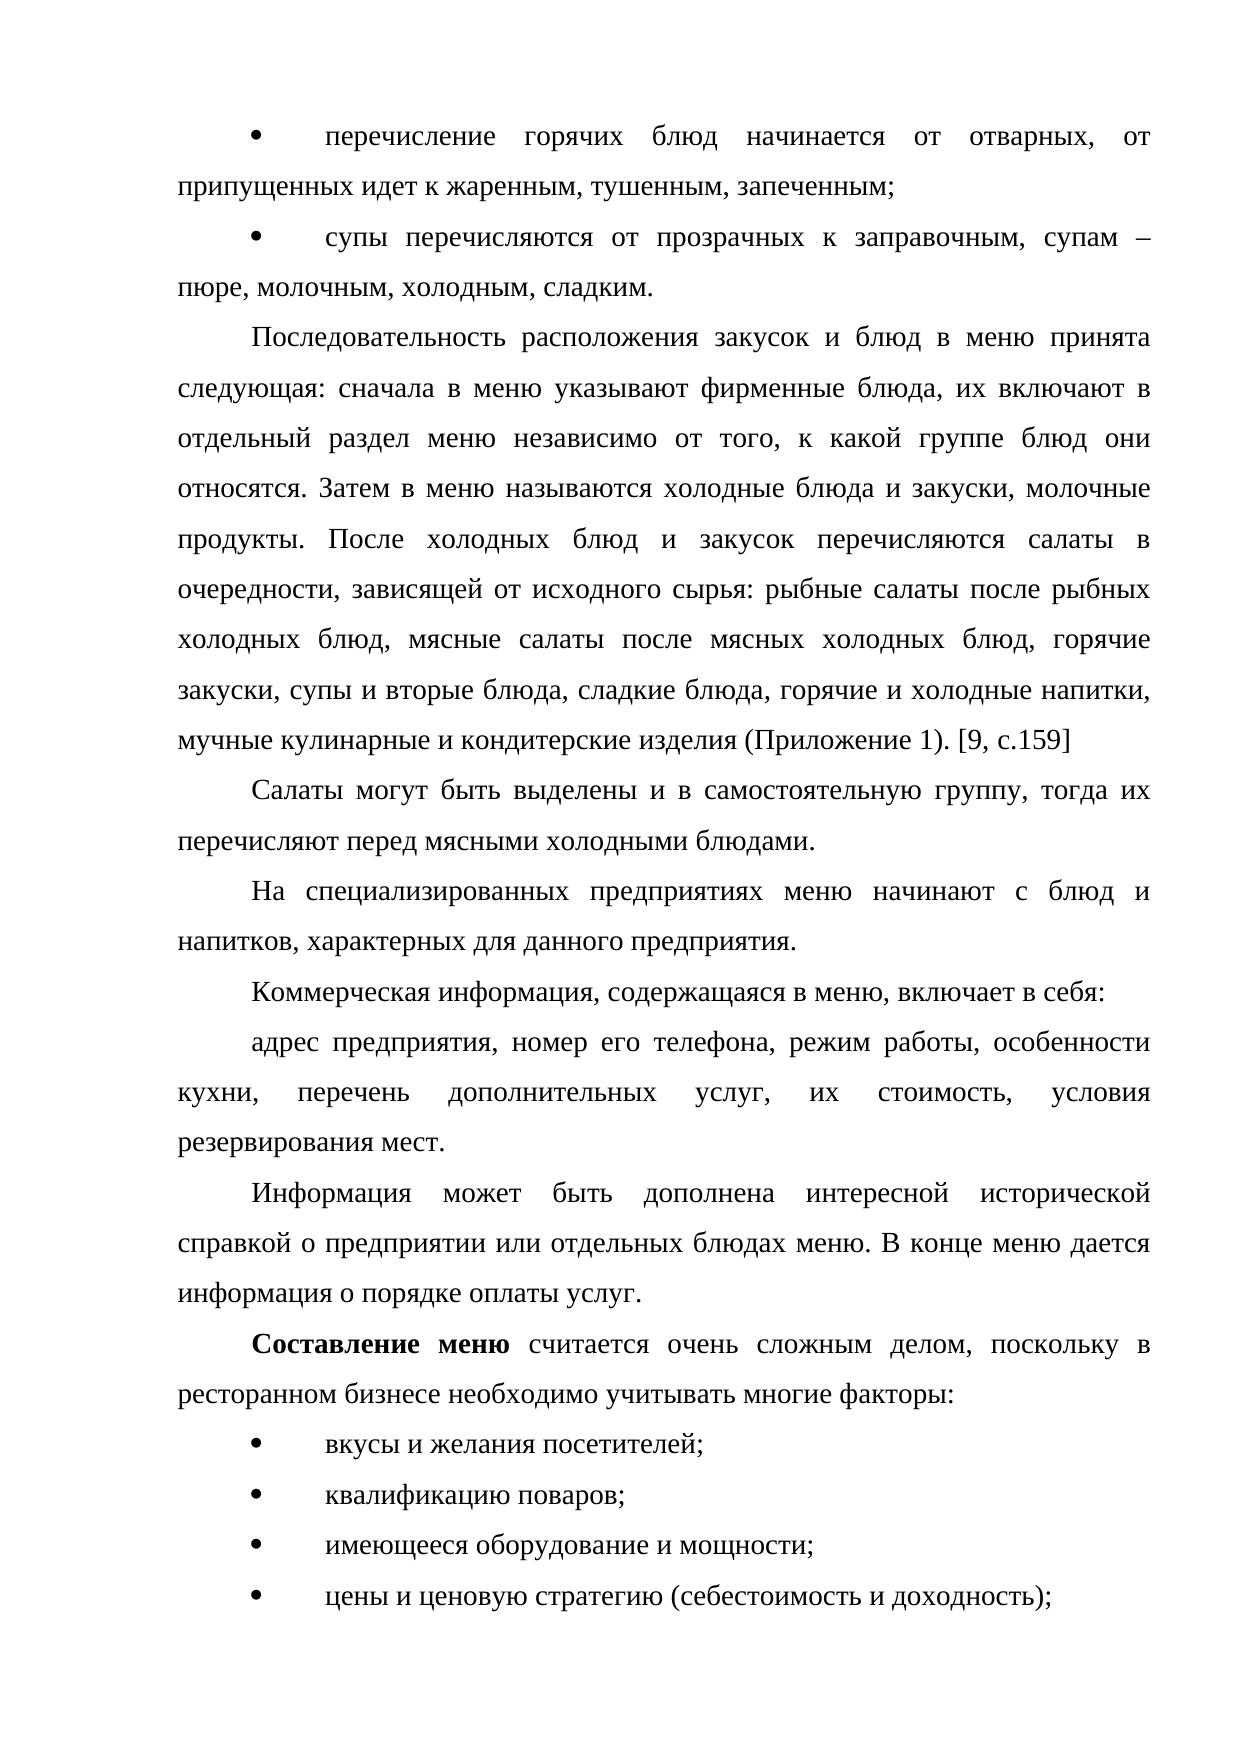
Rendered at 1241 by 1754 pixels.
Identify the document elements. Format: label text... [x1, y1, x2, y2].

list квалификацию поваров; [177, 1477, 1152, 1511]
list вкусы и желания посетителей; [177, 1426, 1152, 1460]
text На специализированных предприятиях меню начинают с блюд и напитков, характерных для данного предприятия. [177, 873, 1152, 957]
list имеющееся оборудование и мощности; [177, 1527, 1152, 1561]
list перечисление горячих блюд начинается от отварных, от припущенных идет к жаренным, тушенным, запеченным; [177, 118, 1152, 202]
list супы перечисляются от прозрачных к заправочным, супам – пюре, молочным, холодным, сладким. [177, 219, 1152, 303]
text адрес предприятия, номер его телефона, режим работы, особенности кухни, перечень дополнительных услуг, их стоимость, условия резервирования мест. [177, 1024, 1152, 1158]
text Салаты могут быть выделены и в самостоятельную группу, тогда их перечисляют перед мясными холодными блюдами. [177, 772, 1152, 856]
text Коммерческая информация, содержащаяся в меню, включает в себя: [177, 974, 1152, 1007]
text Составление меню считается очень сложным делом, поскольку в ресторанном бизнесе необходимо учитывать многие факторы: [177, 1326, 1152, 1410]
text Информация может быть дополнена интересной исторической справкой о предприятии или отдельных блюдах меню. В конце меню дается информация о порядке оплаты услуг. [177, 1175, 1152, 1309]
text Последовательность расположения закусок и блюд в меню принята следующая: сначала в меню указывают фирменные блюда, их включают в отдельный раздел меню независимо от того, к какой группе блюд они относятся. Затем в меню называются холодные блюда и закуски, молочные продукты. После холодных блюд и закусок перечисляются салаты в очередности, зависящей от исходного сырья: рыбные салаты после рыбных холодных блюд, мясные салаты после мясных холодных блюд, горячие закуски, супы и вторые блюда, сладкие блюда, горячие и холодные напитки, мучные кулинарные и кондитерские изделия (Приложение 1). [9, c.159] [177, 319, 1152, 756]
list цены и ценовую стратегию (себестоимость и доходность); [177, 1578, 1152, 1611]
